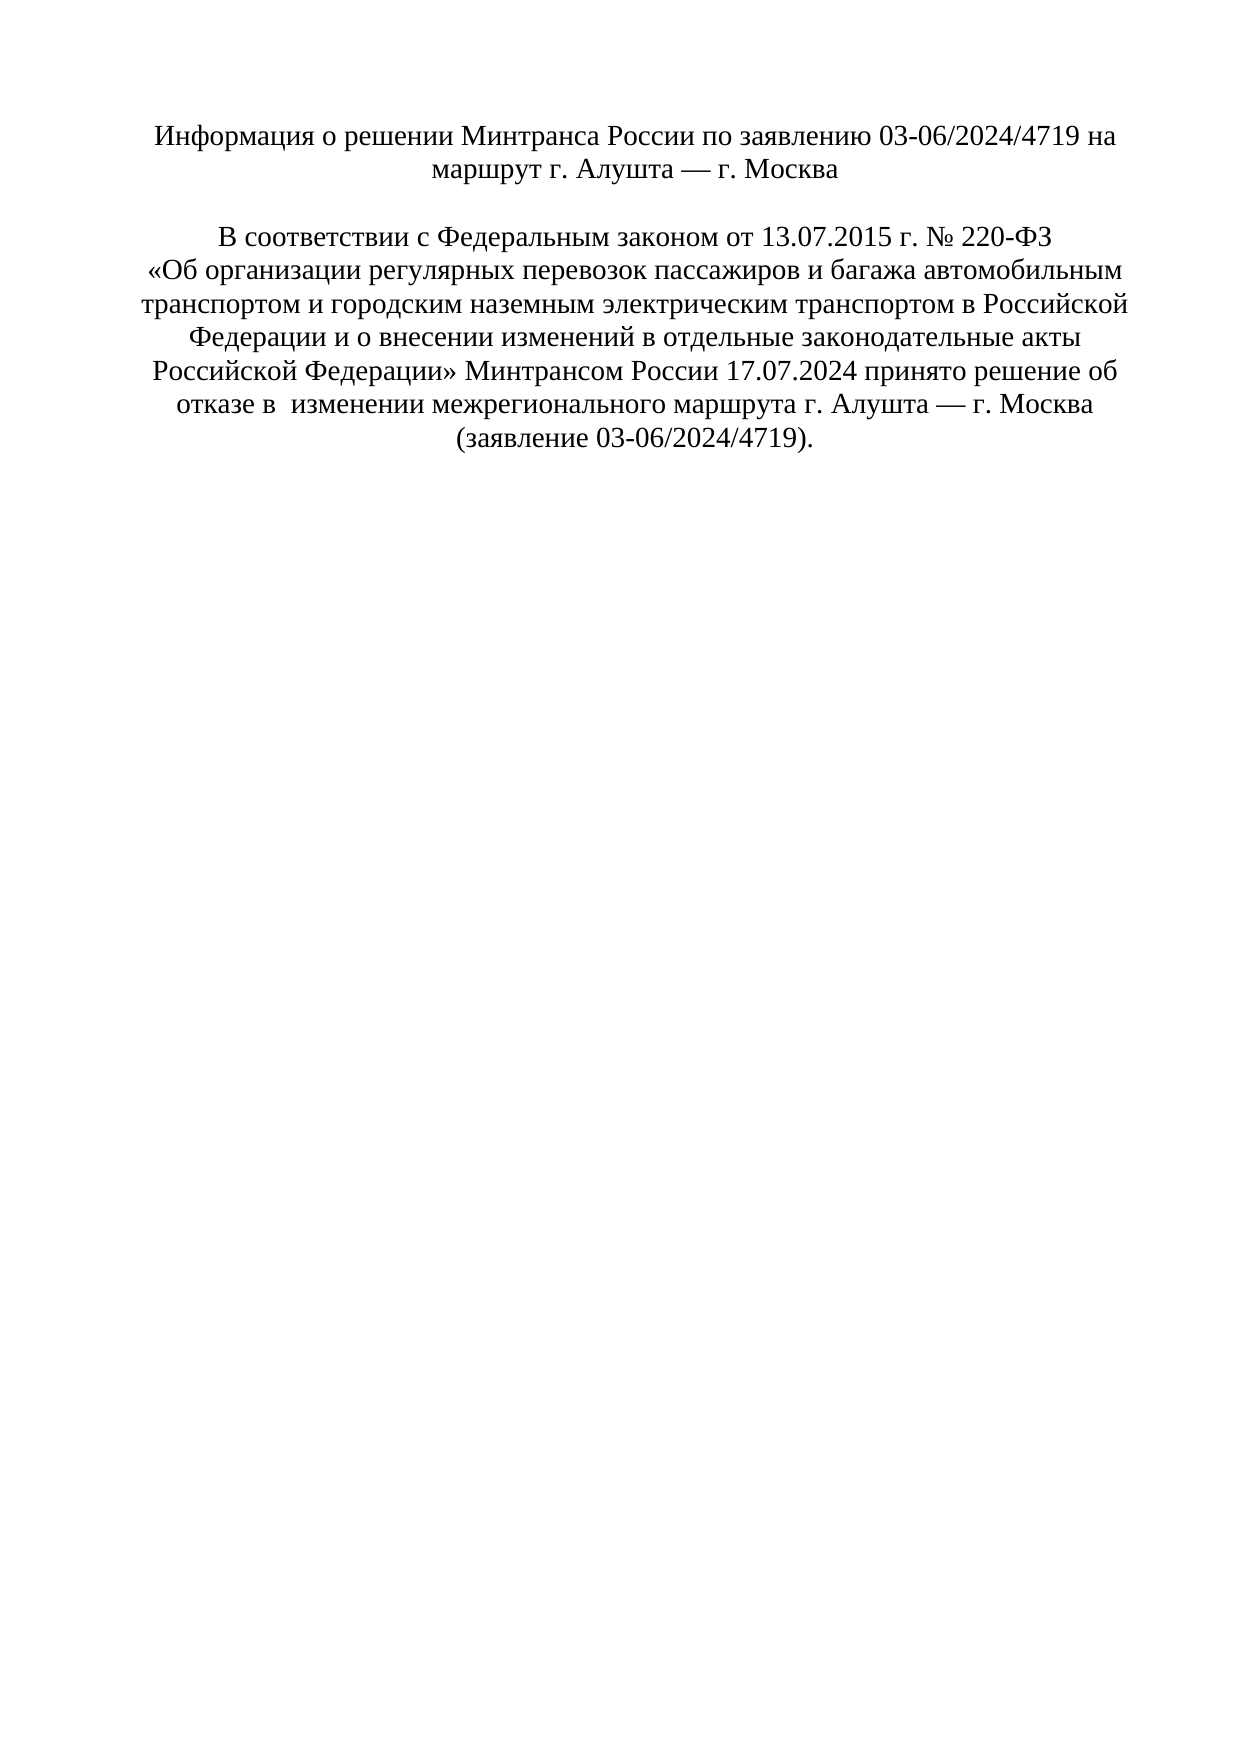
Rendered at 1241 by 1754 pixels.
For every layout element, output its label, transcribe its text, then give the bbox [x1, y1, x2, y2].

text Информация о решении Минтранса России по заявлению 03-06/2024/4719 на маршрут г. Алушта — г. Москва [118, 118, 1152, 185]
text В соответствии с Федеральным законом от 13.07.2015 г. № 220-ФЗ «Об организации регулярных перевозок пассажиров и багажа автомобильным транспортом и городским наземным электрическим транспортом в Российской Федерации и о внесении изменений в отдельные законодательные акты Российской Федерации» Минтрансом России 17.07.2024 принято решение об отказе в изменении межрегионального маршрута г. Алушта — г. Москва (заявление 03-06/2024/4719). [118, 219, 1152, 453]
